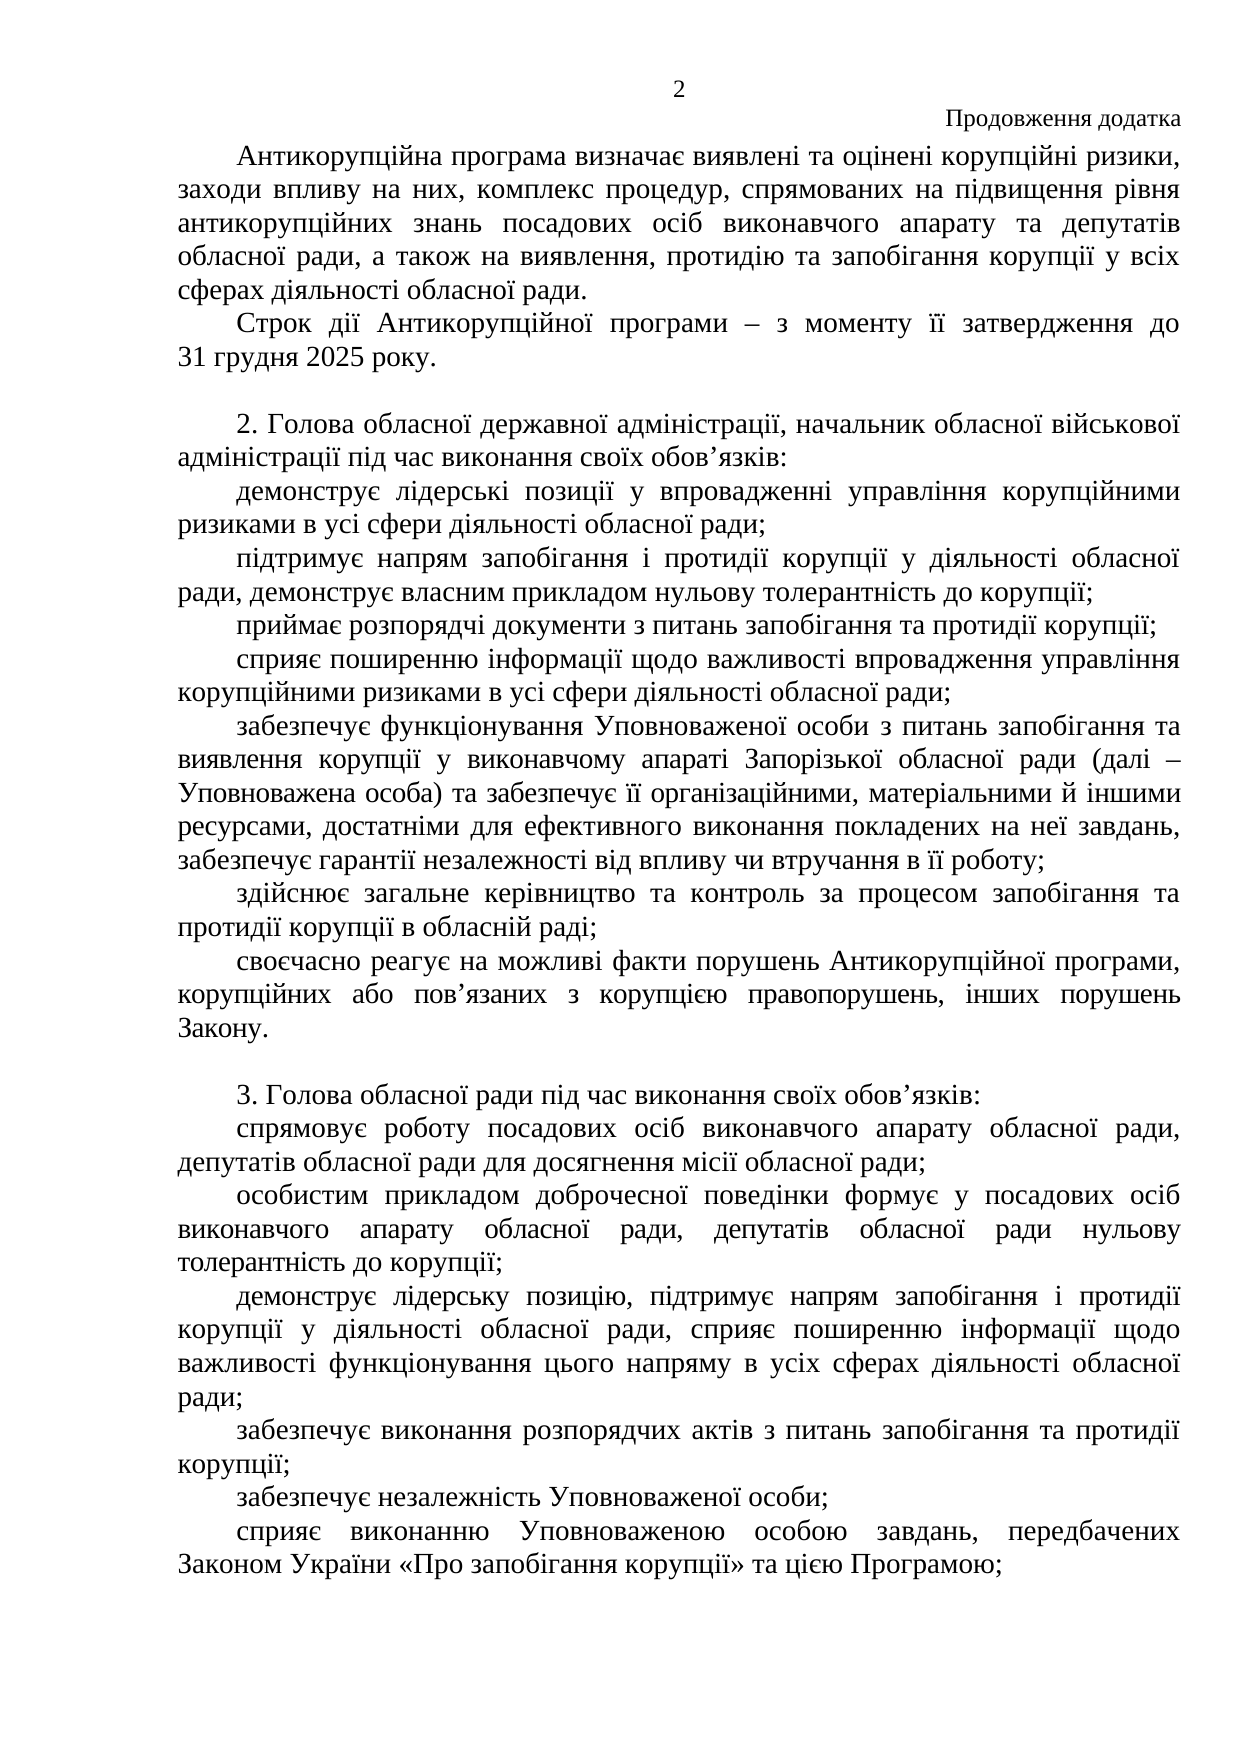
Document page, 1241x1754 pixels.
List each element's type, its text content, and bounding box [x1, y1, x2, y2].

text своєчасно реагує на можливі факти порушень Антикорупційної програми, корупційних або пов’язаних з корупцією правопорушень, інших порушень Закону. [177, 943, 1181, 1043]
text сприяє виконанню Уповноваженою особою завдань, передбачених Законом України «Про запобігання корупції» та цією Програмою; [177, 1513, 1181, 1580]
text Строк дії Антикорупційної програми – з моменту її затвердження до 31 грудня 2025 року. [177, 305, 1181, 372]
text забезпечує незалежність Уповноваженої особи; [177, 1479, 1181, 1513]
text здійснює загальне керівництво та контроль за процесом запобігання та протидії корупції в обласній раді; [177, 876, 1181, 943]
text демонструє лідерську позицію, підтримує напрям запобігання і протидії корупції у діяльності обласної ради, сприяє поширенню інформації щодо важливості функціонування цього напряму в усіх сферах діяльності обласної ради; [177, 1278, 1181, 1412]
text демонструє лідерські позиції у впровадженні управління корупційними ризиками в усі сфери діяльності обласної ради; [177, 473, 1181, 540]
text 3. Голова обласної ради під час виконання своїх обов’язків: [177, 1077, 1181, 1110]
text забезпечує виконання розпорядчих актів з питань запобігання та протидії корупції; [177, 1412, 1181, 1479]
text підтримує напрям запобігання і протидії корупції у діяльності обласної ради, демонструє власним прикладом нульову толерантність до корупції; [177, 540, 1181, 607]
text приймає розпорядчі документи з питань запобігання та протидії корупції; [177, 607, 1181, 641]
text Антикорупційна програма визначає виявлені та оцінені корупційні ризики, заходи впливу на них, комплекс процедур, спрямованих на підвищення рівня антикорупційних знань посадових осіб виконавчого апарату та депутатів обласної ради, а також на виявлення, протидію та запобігання корупції у всіх сферах діяльності обласної ради. [177, 138, 1181, 305]
text забезпечує функціонування Уповноваженої особи з питань запобігання та виявлення корупції у виконавчому апараті Запорізької обласної ради (далі – Уповноважена особа) та забезпечує її організаційними, матеріальними й іншими ресурсами, достатніми для ефективного виконання покладених на неї завдань, забезпечує гарантії незалежності від впливу чи втручання в її роботу; [177, 708, 1181, 876]
text спрямовує роботу посадових осіб виконавчого апарату обласної ради, депутатів обласної ради для досягнення місії обласної ради; [177, 1110, 1181, 1177]
text сприяє поширенню інформації щодо важливості впровадження управління корупційними ризиками в усі сфери діяльності обласної ради; [177, 641, 1181, 708]
text 2. Голова обласної державної адміністрації, начальник обласної військової адміністрації під час виконання своїх обов’язків: [177, 406, 1181, 473]
text особистим прикладом доброчесної поведінки формує у посадових осіб виконавчого апарату обласної ради, депутатів обласної ради нульову толерантність до корупції; [177, 1177, 1181, 1278]
